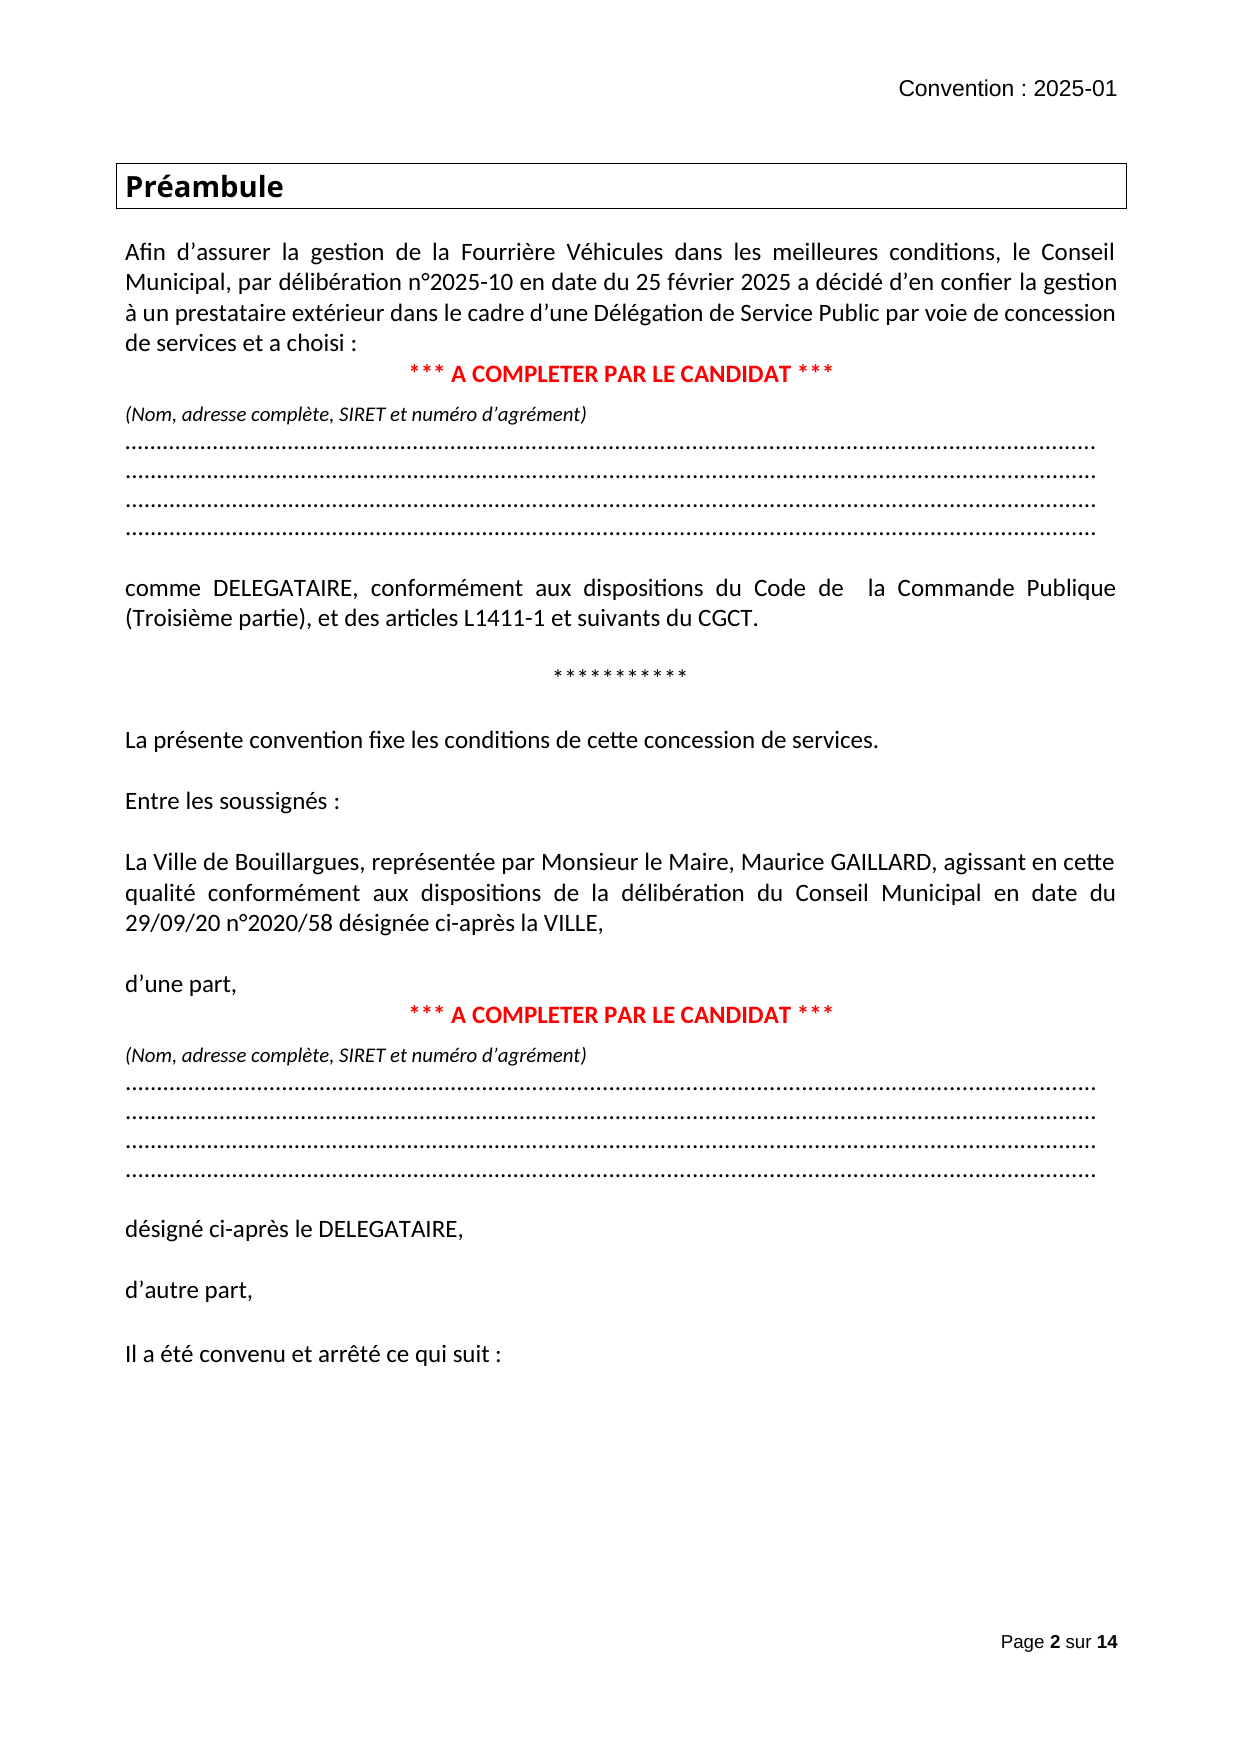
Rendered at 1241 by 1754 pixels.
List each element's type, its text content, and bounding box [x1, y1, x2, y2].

text d’autre part, [125, 1274, 1117, 1304]
text (Nom, adresse complète, SIRET et numéro d’agrément) [125, 401, 1117, 426]
text Il a été convenu et arrêté ce qui suit : [125, 1338, 1117, 1369]
text Afin d’assurer la gestion de la Fourrière Véhicules dans les meilleures conditions, le Conseil Municipal, par délibération n°2025-10 en date du 25 février 2025 a décidé d’en confier la gestion à un prestataire extérieur dans le cadre d’une Délégation de Service Public par voie de concession de services et a choisi : [125, 236, 1117, 358]
text *** A COMPLETER PAR LE CANDIDAT *** [125, 358, 1117, 388]
text désigné ci-après le DELEGATAIRE, [125, 1213, 1117, 1243]
text *** A COMPLETER PAR LE CANDIDAT *** [125, 999, 1117, 1029]
subtitle Préambule [117, 164, 1126, 208]
text *********** [125, 663, 1115, 694]
text La présente convention fixe les conditions de cette concession de services. [125, 724, 1117, 755]
text comme DELEGATAIRE, conformément aux dispositions du Code de la Commande Publique (Troisième partie), et des articles L1411-1 et suivants du CGCT. [125, 572, 1117, 633]
text La Ville de Bouillargues, représentée par Monsieur le Maire, Maurice GAILLARD, agissant en cette qualité conformément aux dispositions de la délibération du Conseil Municipal en date du 29/09/20 n°2020/58 désignée ci-après la VILLE, [125, 846, 1117, 938]
text Entre les soussignés : [125, 785, 1117, 816]
text d’une part, [125, 968, 1115, 999]
text (Nom, adresse complète, SIRET et numéro d’agrément) [125, 1042, 1117, 1067]
